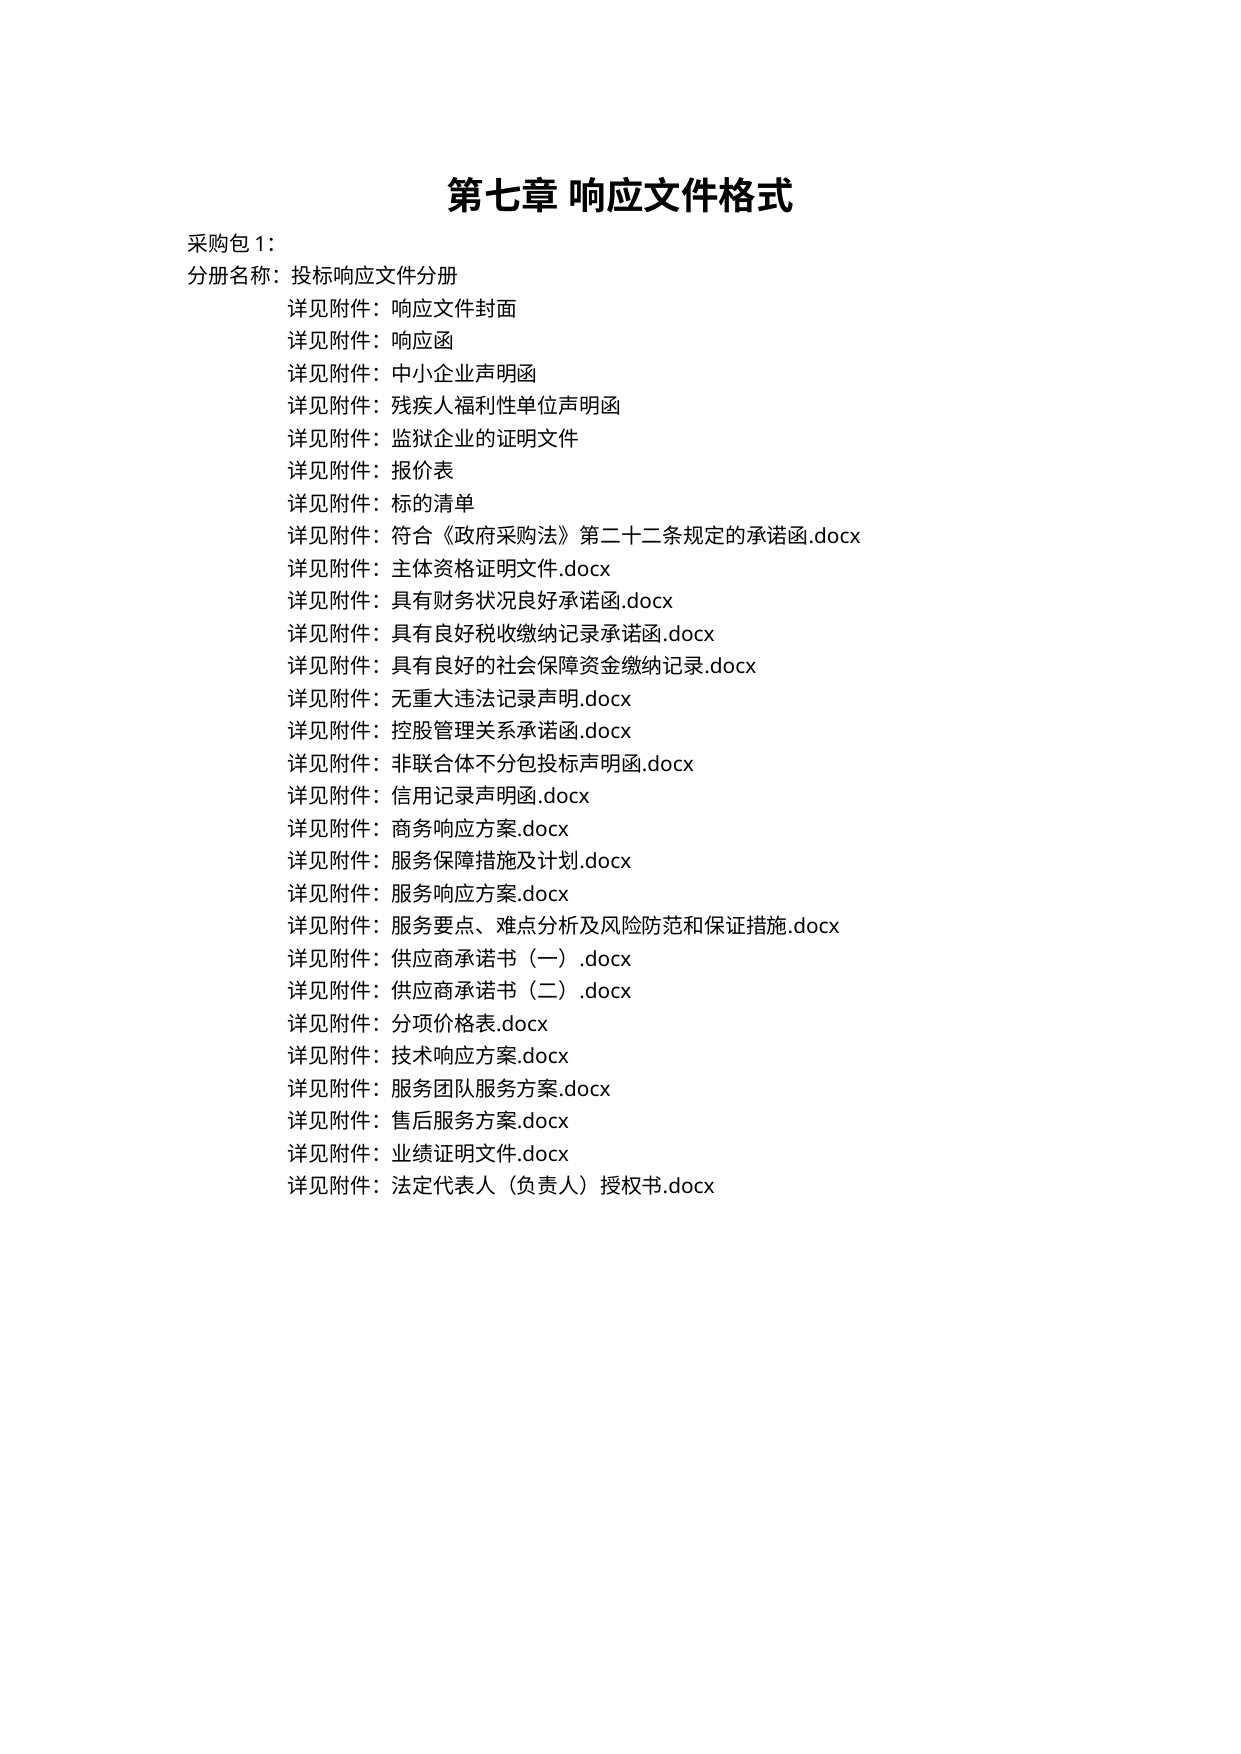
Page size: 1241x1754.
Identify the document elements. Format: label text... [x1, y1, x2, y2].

text 详见附件：响应文件封面 [187, 292, 1053, 324]
text 详见附件：控股管理关系承诺函.docx [187, 714, 1053, 747]
text 详见附件：中小企业声明函 [187, 357, 1053, 389]
text 详见附件：符合《政府采购法》第二十二条规定的承诺函.docx [187, 519, 1053, 552]
text 详见附件：报价表 [187, 454, 1053, 487]
text 详见附件：信用记录声明函.docx [187, 779, 1053, 812]
text 详见附件：监狱企业的证明文件 [187, 422, 1053, 454]
text 第七章 响应文件格式 [187, 162, 1053, 227]
text 详见附件：供应商承诺书（一）.docx [187, 942, 1053, 974]
text 详见附件：具有良好税收缴纳记录承诺函.docx [187, 617, 1053, 649]
text 详见附件：业绩证明文件.docx [187, 1137, 1053, 1169]
text 详见附件：技术响应方案.docx [187, 1039, 1053, 1072]
text 详见附件：服务响应方案.docx [187, 877, 1053, 909]
text 详见附件：服务团队服务方案.docx [187, 1072, 1053, 1104]
text 详见附件：响应函 [187, 324, 1053, 357]
text 分册名称：投标响应文件分册 [187, 259, 1053, 292]
text 详见附件：主体资格证明文件.docx [187, 552, 1053, 584]
text 详见附件：服务要点、难点分析及风险防范和保证措施.docx [187, 909, 1053, 942]
text 详见附件：分项价格表.docx [187, 1007, 1053, 1039]
text 详见附件：非联合体不分包投标声明函.docx [187, 747, 1053, 779]
text 详见附件：商务响应方案.docx [187, 812, 1053, 844]
text 详见附件：无重大违法记录声明.docx [187, 682, 1053, 714]
text 详见附件：售后服务方案.docx [187, 1104, 1053, 1137]
text 详见附件：具有良好的社会保障资金缴纳记录.docx [187, 649, 1053, 682]
text 详见附件：供应商承诺书（二）.docx [187, 974, 1053, 1007]
text 详见附件：法定代表人（负责人）授权书.docx [187, 1169, 1053, 1202]
text 详见附件：残疾人福利性单位声明函 [187, 389, 1053, 422]
text 详见附件：标的清单 [187, 487, 1053, 519]
text 采购包1： [187, 227, 1053, 259]
text 详见附件：具有财务状况良好承诺函.docx [187, 584, 1053, 617]
text 详见附件：服务保障措施及计划.docx [187, 844, 1053, 877]
